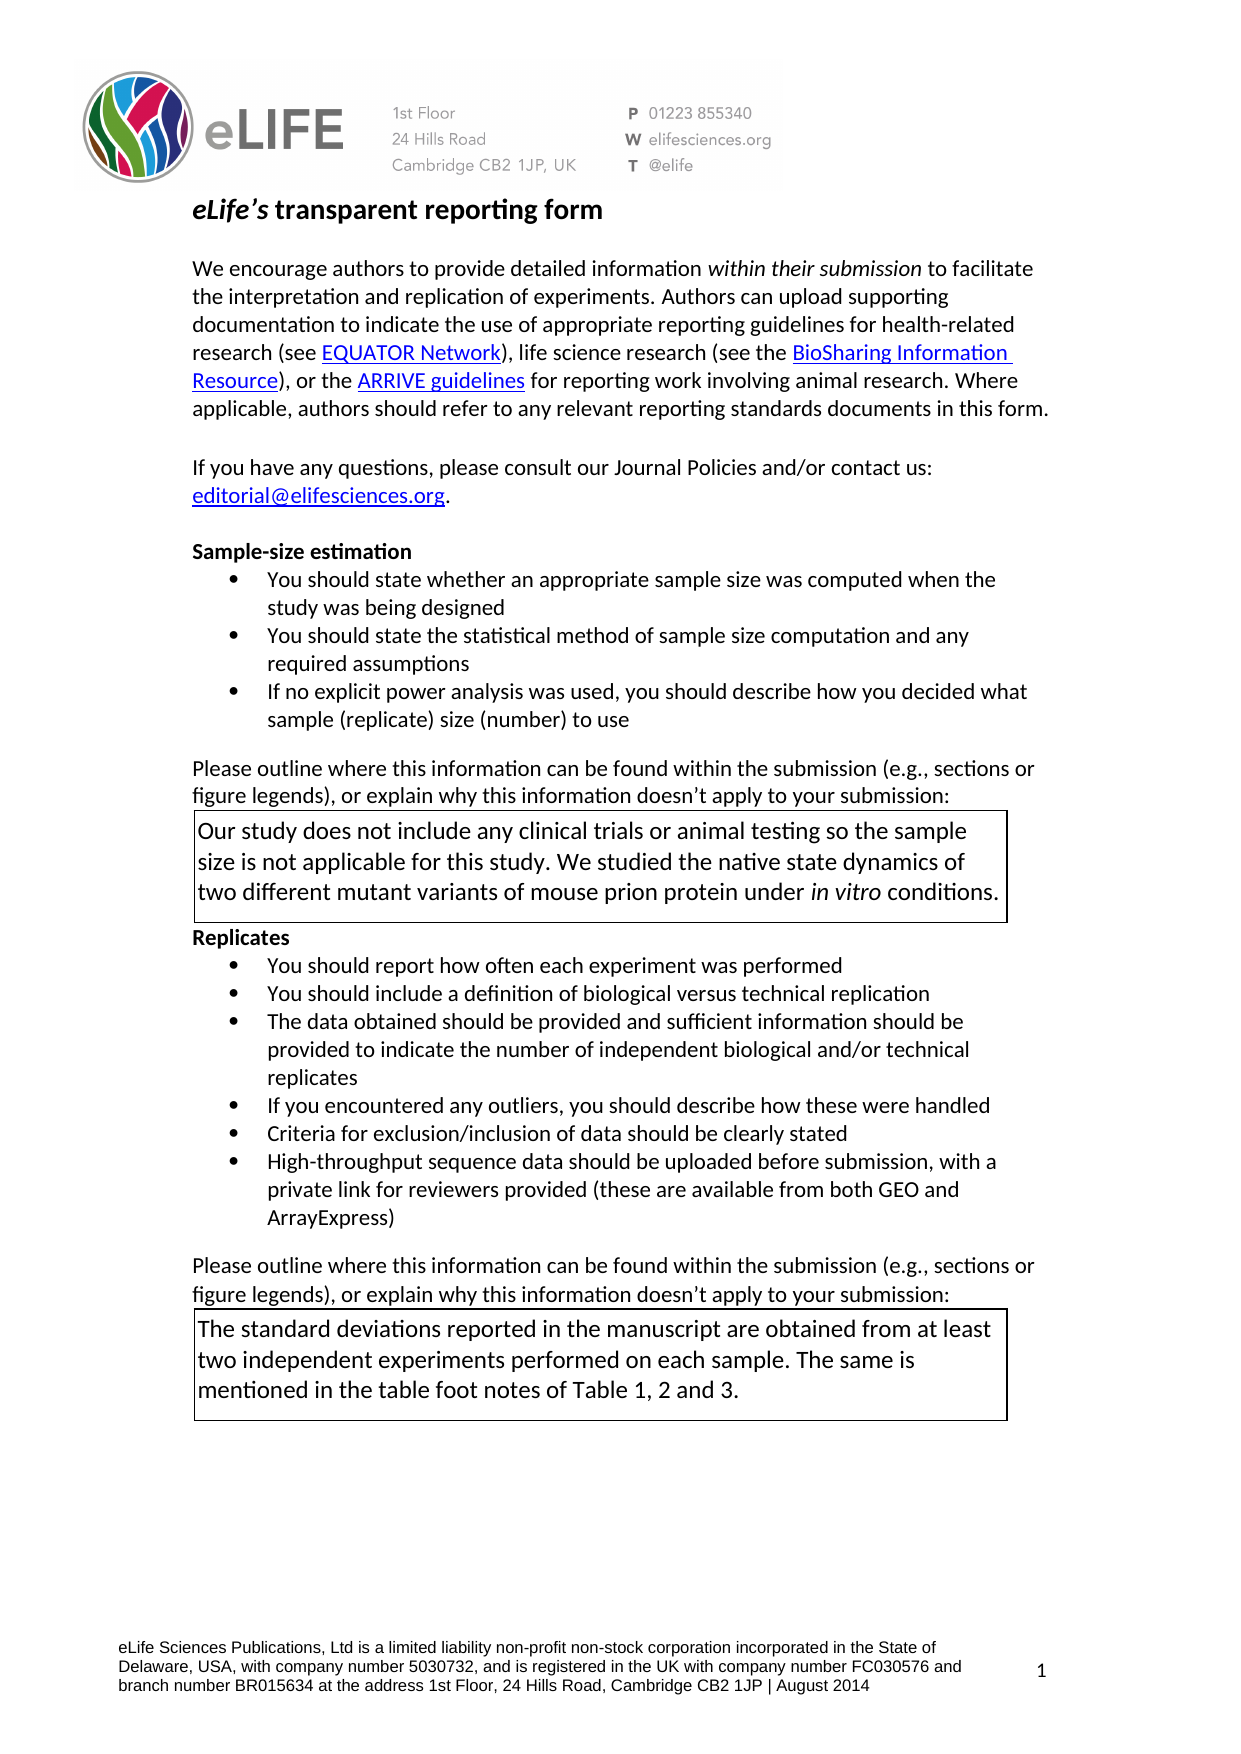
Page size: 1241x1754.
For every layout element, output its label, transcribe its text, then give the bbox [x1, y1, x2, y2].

list High-throughput sequence data should be uploaded before submission, with a private link for reviewers provided (these are available from both GEO and ArrayExpress) [229, 1147, 1053, 1231]
list If no explicit power analysis was used, you should describe how you decided what sample (replicate) size (number) to use [229, 677, 1053, 733]
picture [73, 59, 784, 191]
list The data obtained should be provided and sufficient information should be provided to indicate the number of independent biological and/or technical replicates [229, 1007, 1053, 1091]
text eLife’s transparent reporting form [192, 191, 1053, 226]
list You should include a definition of biological versus technical replication [229, 979, 1053, 1007]
list Criteria for exclusion/inclusion of data should be clearly stated [229, 1119, 1053, 1147]
text The standard deviations reported in the manuscript are obtained from at least two independent experiments performed on each sample. The same is mentioned in the table foot notes of Table 1, 2 and 3. [195, 1311, 1006, 1407]
list You should report how often each experiment was performed [229, 951, 1053, 979]
list If you encountered any outliers, you should describe how these were handled [229, 1091, 1053, 1119]
text If you have any questions, please consult our Journal Policies and/or contact us: editorial@elifesciences.org. [192, 453, 1053, 509]
text Sample-size estimation [192, 537, 1053, 565]
text Replicates [192, 838, 1053, 951]
text Our study does not include any clinical trials or animal testing so the sample size is not applicable for this study. We studied the native state dynamics of two different mutant variants of mouse prion protein under in vitro conditions. [195, 813, 1006, 909]
list You should state the statistical method of sample size computation and any required assumptions [229, 621, 1053, 677]
text We encourage authors to provide detailed information within their submission to facilitate the interpretation and replication of experiments. Authors can upload supporting documentation to indicate the use of appropriate reporting guidelines for health-related research (see EQUATOR Network), life science research (see the BioSharing Information Resource), or the ARRIVE guidelines for reporting work involving animal research. Where applicable, authors should refer to any relevant reporting standards documents in this form. [192, 254, 1053, 423]
list You should state whether an appropriate sample size was computed when the study was being designed [229, 565, 1053, 621]
